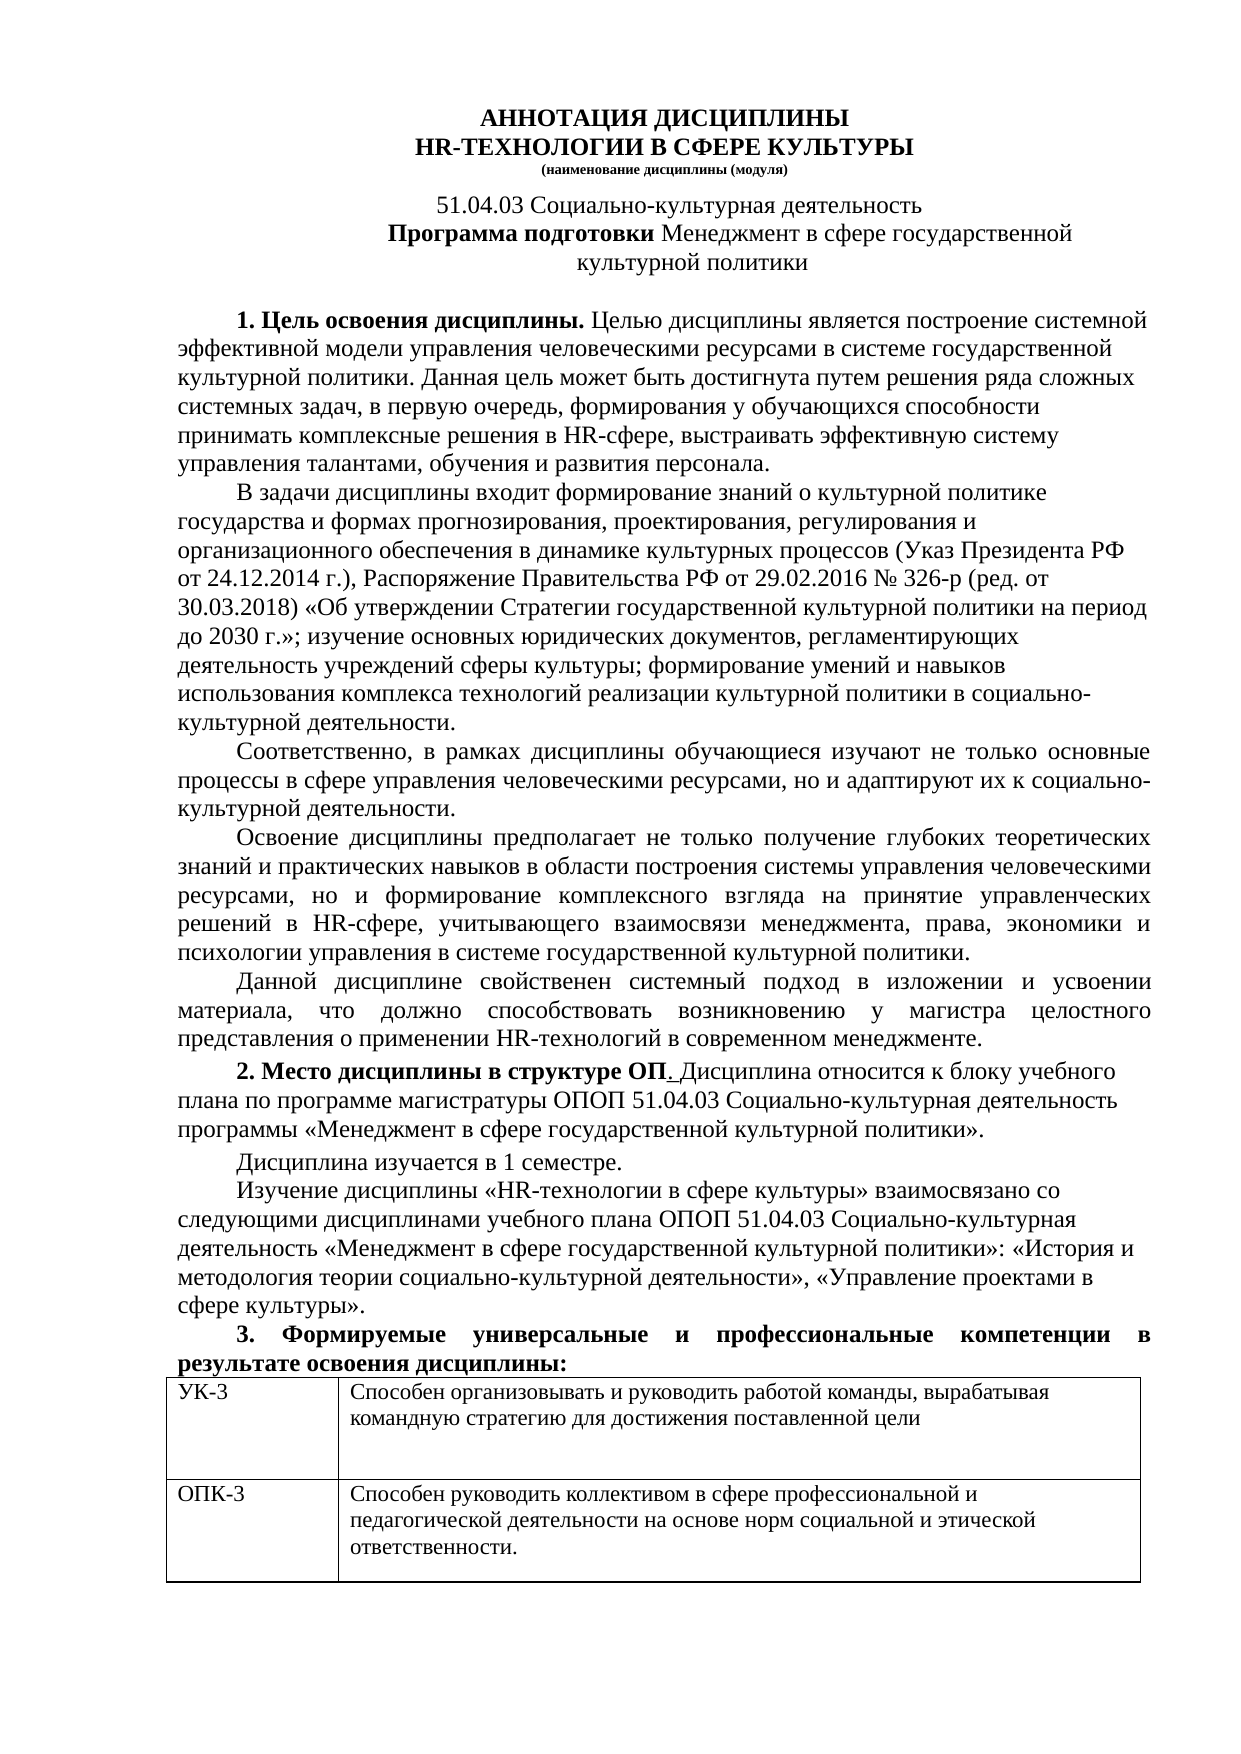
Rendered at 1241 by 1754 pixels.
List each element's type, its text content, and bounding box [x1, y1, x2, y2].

text Дисциплина изучается в 1 семестре. [177, 1147, 1152, 1176]
table_cell Способен руководить коллективом в сфере профессиональной и педагогической деятельности на основе норм социальной и этической ответственности. [339, 1480, 1140, 1581]
text 51.04.03 Социально-культурная деятельность [177, 190, 1181, 218]
table_header УК-3 [167, 1378, 338, 1479]
text Освоение дисциплины предполагает не только получение глубоких теоретических знаний и практических навыков в области построения системы управления человеческими ресурсами, но и формирование комплексного взгляда на принятие управленческих решений в HR-сфере, учитывающего взаимосвязи менеджмента, права, экономики и психологии управления в системе государственной культурной политики. [177, 822, 1152, 966]
text Данной дисциплине свойственен системный подход в изложении и усвоении материала, что должно способствовать возникновению у магистра целостного представления о применении HR-технологий в современном менеджменте. [177, 966, 1152, 1052]
list 3. Формируемые универсальные и профессиональные компетенции в результате освоения дисциплины: [177, 1319, 1152, 1377]
text HR-ТЕХНОЛОГИИ В СФЕРЕ КУЛЬТУРЫ [177, 132, 1152, 161]
text Соответственно, в рамках дисциплины обучающиеся изучают не только основные процессы в сфере управления человеческими ресурсами, но и адаптируют их к социально-культурной деятельности. [177, 736, 1152, 822]
text (наименование дисциплины (модуля) [177, 161, 1152, 190]
text АННОТАЦИЯ ДИСЦИПЛИНЫ [177, 103, 1152, 132]
table_cell ОПК-3 [167, 1480, 338, 1581]
text 1. Цель освоения дисциплины. Целью дисциплины является построение системной эффективной модели управления человеческими ресурсами в системе государственной культурной политики. Данная цель может быть достигнута путем решения ряда сложных системных задач, в первую очередь, формирования у обучающихся способности принимать комплексные решения в HR-сфере, выстраивать эффективную систему управления талантами, обучения и развития персонала. [177, 305, 1152, 477]
table_header Способен организовывать и руководить работой команды, вырабатывая командную стратегию для достижения поставленной цели [339, 1378, 1140, 1479]
text Изучение дисциплины «HR-технологии в сфере культуры» взаимосвязано со следующими дисциплинами учебного плана ОПОП 51.04.03 Социально-культурная деятельность «Менеджмент в сфере государственной культурной политики»: «История и методология теории социально-культурной деятельности», «Управление проектами в сфере культуры». [177, 1176, 1152, 1319]
text 2. Место дисциплины в структуре ОП . Дисциплина относится к блоку учебного плана по программе магистратуры ОПОП 51.04.03 Социально-культурная деятельность программы «Менеджмент в сфере государственной культурной политики». [177, 1056, 1152, 1143]
text Программа подготовки Менеджмент в сфере государственной культурной политики [248, 218, 1137, 276]
text В задачи дисциплины входит формирование знаний о культурной политике государства и формах прогнозирования, проектирования, регулирования и организационного обеспечения в динамике культурных процессов (Указ Президента РФ от 24.12.2014 г.), Распоряжение Правительства РФ от 29.02.2016 № 326-р (ред. от 30.03.2018) «Об утверждении Стратегии государственной культурной политики на период до 2030 г.»; изучение основных юридических документов, регламентирующих деятельность учреждений сферы культуры; формирование умений и навыков использования комплекса технологий реализации культурной политики в социально-культурной деятельности. [177, 477, 1152, 736]
